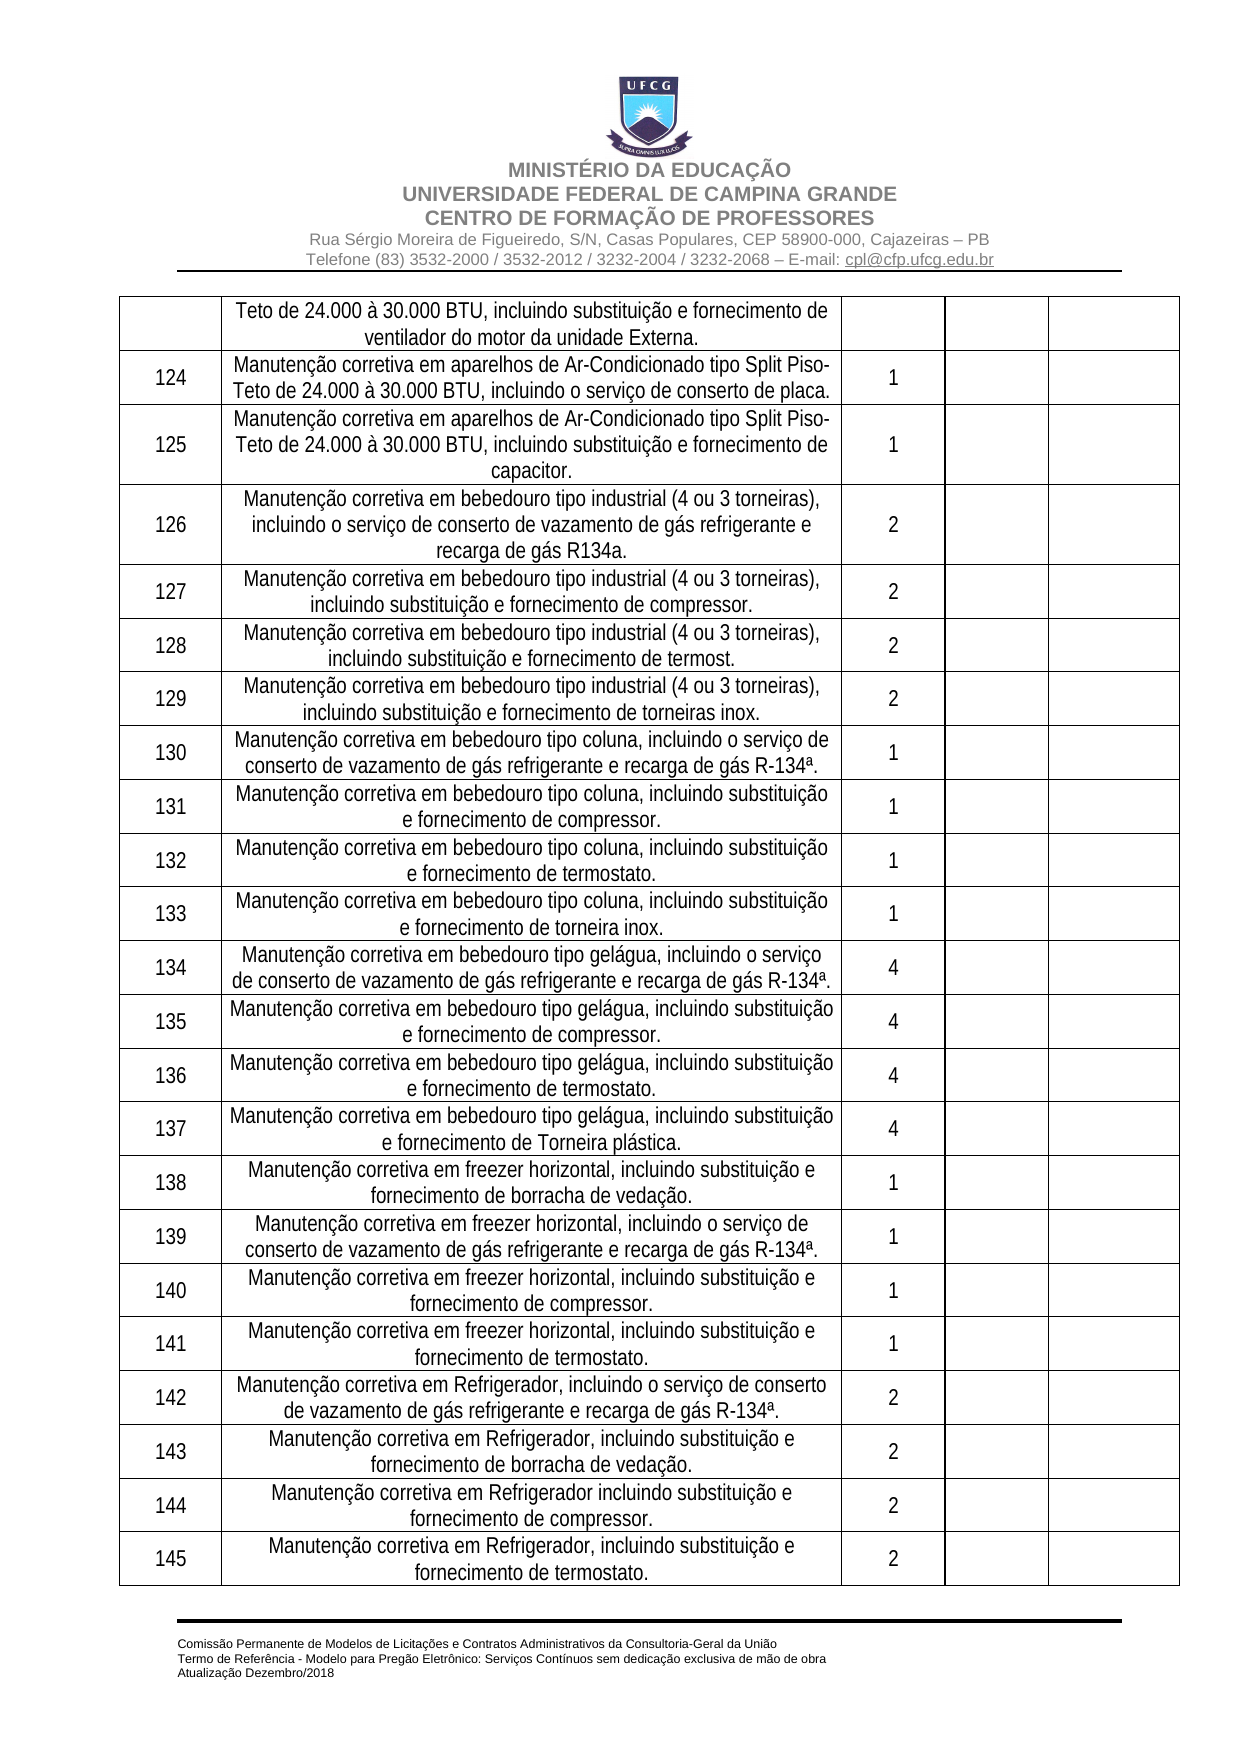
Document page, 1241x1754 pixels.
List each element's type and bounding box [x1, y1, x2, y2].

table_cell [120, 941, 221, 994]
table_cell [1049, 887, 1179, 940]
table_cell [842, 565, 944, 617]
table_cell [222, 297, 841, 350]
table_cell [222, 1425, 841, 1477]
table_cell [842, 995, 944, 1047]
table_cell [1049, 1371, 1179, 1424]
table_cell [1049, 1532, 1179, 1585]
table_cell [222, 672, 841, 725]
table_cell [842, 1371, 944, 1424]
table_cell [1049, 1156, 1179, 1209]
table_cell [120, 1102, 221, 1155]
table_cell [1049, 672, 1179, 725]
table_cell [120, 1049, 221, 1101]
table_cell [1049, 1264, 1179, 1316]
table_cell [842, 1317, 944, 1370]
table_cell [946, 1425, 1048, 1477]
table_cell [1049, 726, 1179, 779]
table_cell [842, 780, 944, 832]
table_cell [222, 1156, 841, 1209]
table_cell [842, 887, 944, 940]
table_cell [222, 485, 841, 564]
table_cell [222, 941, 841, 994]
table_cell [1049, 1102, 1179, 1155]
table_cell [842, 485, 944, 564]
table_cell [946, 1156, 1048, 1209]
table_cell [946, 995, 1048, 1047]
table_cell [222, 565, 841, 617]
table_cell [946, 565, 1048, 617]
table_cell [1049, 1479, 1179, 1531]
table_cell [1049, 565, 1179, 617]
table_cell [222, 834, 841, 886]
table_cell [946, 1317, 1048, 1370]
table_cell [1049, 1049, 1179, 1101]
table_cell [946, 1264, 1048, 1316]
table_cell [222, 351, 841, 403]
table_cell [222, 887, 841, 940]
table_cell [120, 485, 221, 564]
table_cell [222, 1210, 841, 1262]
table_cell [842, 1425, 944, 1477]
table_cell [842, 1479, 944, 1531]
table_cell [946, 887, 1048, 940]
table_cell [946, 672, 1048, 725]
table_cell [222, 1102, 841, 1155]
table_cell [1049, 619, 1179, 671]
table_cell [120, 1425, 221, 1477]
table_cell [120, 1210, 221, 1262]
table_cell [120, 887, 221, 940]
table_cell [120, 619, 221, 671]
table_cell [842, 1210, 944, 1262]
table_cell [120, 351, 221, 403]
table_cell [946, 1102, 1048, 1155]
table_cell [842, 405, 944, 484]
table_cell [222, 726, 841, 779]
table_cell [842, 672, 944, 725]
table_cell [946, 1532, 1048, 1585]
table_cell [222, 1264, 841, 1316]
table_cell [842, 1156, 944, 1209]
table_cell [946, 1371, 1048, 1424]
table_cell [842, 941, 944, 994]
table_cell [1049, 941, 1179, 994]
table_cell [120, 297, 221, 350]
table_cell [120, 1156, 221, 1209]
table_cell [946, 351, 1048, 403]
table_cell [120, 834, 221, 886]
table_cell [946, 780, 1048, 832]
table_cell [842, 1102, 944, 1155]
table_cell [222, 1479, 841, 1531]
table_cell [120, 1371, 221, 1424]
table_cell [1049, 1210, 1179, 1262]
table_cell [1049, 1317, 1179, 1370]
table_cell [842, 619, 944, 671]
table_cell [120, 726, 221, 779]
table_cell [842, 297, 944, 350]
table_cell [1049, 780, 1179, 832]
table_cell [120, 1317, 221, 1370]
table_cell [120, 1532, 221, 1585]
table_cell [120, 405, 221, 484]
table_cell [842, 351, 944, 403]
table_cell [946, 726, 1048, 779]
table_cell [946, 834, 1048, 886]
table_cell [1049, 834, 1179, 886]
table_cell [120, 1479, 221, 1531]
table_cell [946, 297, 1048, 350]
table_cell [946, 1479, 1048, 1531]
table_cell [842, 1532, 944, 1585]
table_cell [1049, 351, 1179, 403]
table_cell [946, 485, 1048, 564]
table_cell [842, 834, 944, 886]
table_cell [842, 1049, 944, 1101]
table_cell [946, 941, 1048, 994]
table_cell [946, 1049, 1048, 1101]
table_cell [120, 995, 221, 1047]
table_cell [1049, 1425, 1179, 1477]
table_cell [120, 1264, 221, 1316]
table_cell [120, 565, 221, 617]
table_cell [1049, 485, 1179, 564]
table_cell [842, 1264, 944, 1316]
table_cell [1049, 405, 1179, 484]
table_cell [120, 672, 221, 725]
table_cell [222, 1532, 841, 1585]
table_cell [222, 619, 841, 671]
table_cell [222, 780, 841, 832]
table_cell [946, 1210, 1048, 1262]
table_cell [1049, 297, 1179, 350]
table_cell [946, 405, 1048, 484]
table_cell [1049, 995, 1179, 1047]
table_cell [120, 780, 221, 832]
picture [605, 73, 695, 159]
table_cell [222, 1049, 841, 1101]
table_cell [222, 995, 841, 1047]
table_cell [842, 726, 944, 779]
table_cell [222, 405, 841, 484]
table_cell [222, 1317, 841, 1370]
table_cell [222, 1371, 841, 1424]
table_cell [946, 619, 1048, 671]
